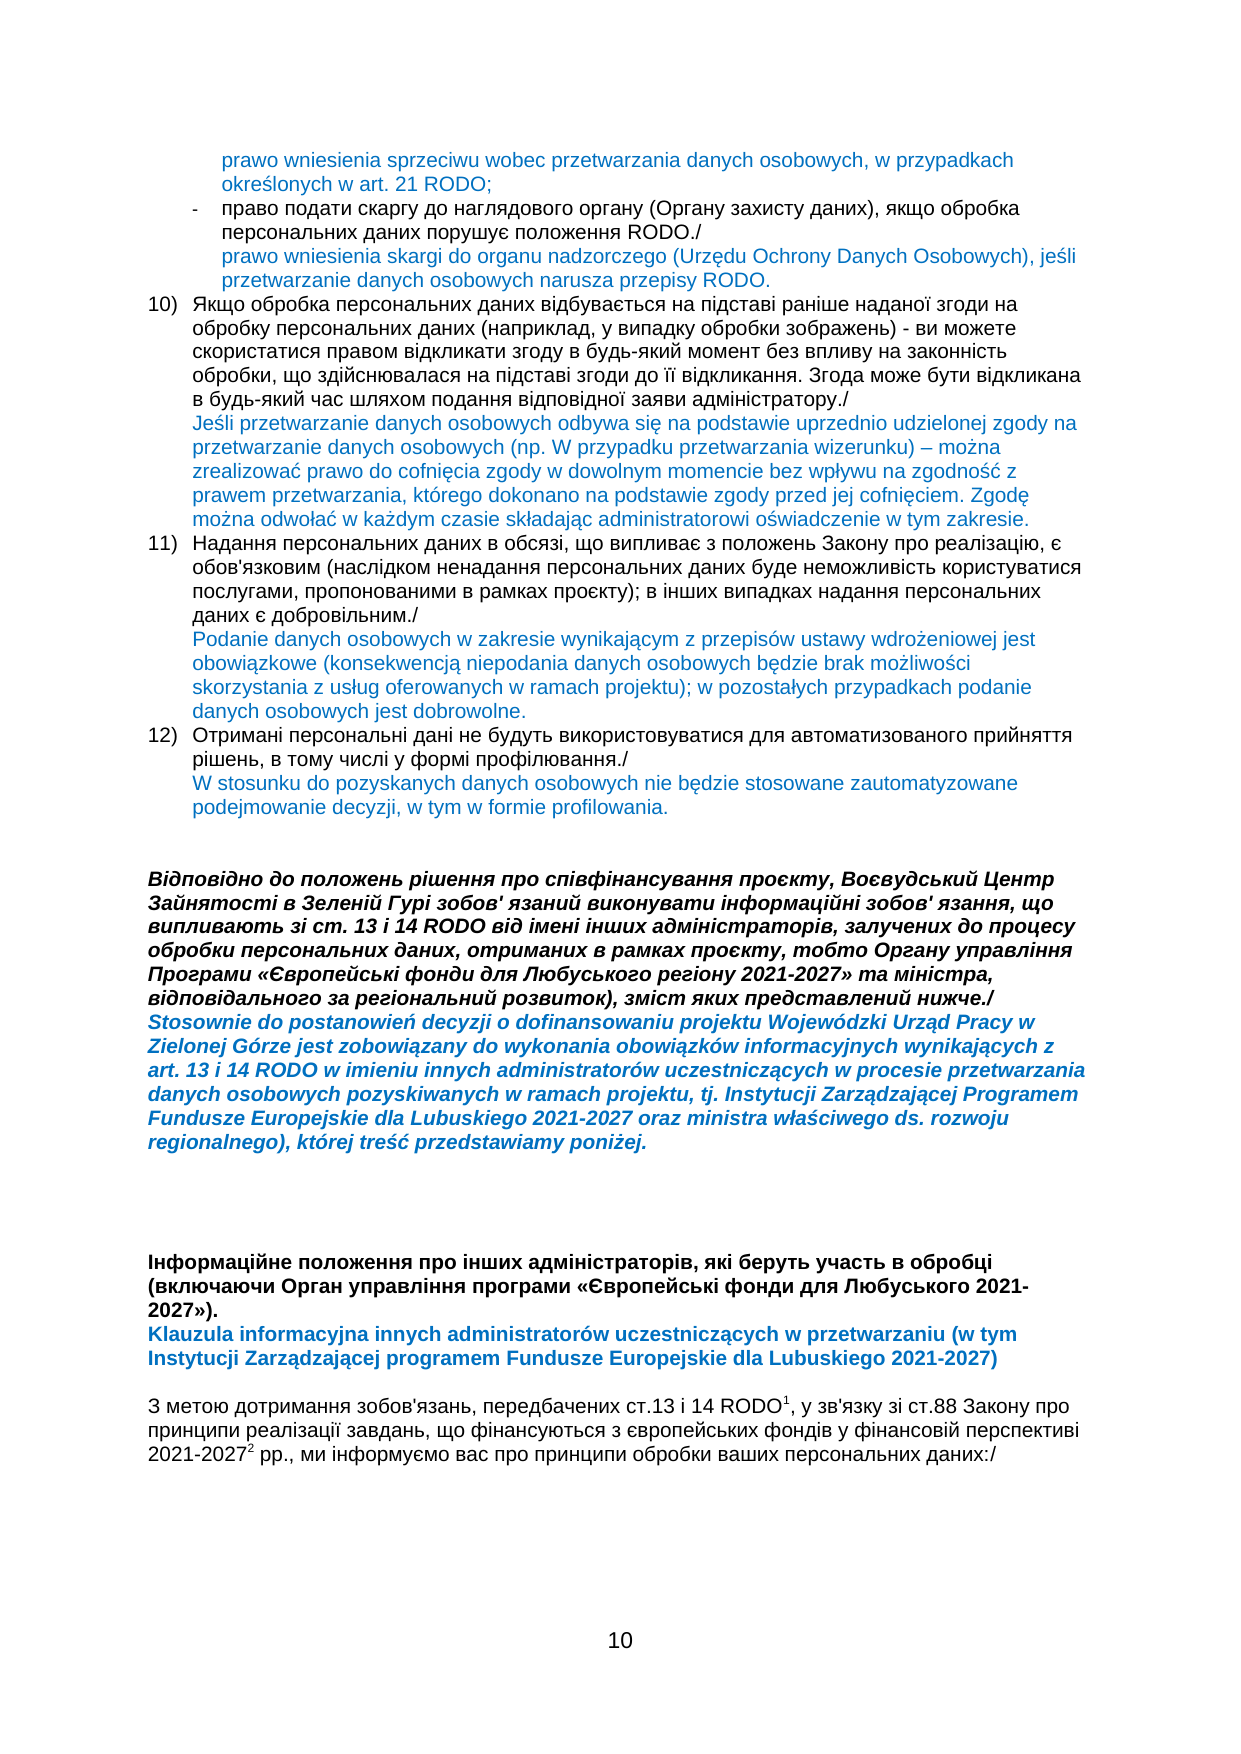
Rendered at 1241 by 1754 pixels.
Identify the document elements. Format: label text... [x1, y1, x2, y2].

list Надання персональних даних в обсязі, що випливає з положень Закону про реалізацію, є обов'язковим (наслідком ненадання персональних даних буде неможливість користуватися послугами, пропонованими в рамках проєкту); в інших випадках надання персональних даних є добровільним./ [148, 531, 1093, 627]
text Stosownie do postanowień decyzji o dofinansowaniu projektu Wojewódzki Urząd Pracy w Zielonej Górze jest zobowiązany do wykonania obowiązków informacyjnych wynikających z art. 13 i 14 RODO w imieniu innych administratorów uczestniczących w procesie przetwarzania danych osobowych pozyskiwanych w ramach projektu, tj. Instytucji Zarządzającej Programem Fundusze Europejskie dla Lubuskiego 2021-2027 oraz ministra właściwego ds. rozwoju regionalnego), której treść przedstawiamy poniżej. [148, 1010, 1093, 1154]
text Podanie danych osobowych w zakresie wynikającym z przepisów ustawy wdrożeniowej jest obowiązkowe (konsekwencją niepodania danych osobowych będzie brak możliwości skorzystania z usług oferowanych w ramach projektu); w pozostałych przypadkach podanie danych osobowych jest dobrowolne. [192, 627, 1093, 723]
list Отримані персональні дані не будуть використовуватися для автоматизованого прийняття рішень, в тому числі у формі профілювання./ [148, 723, 1093, 771]
text Відповідно до положень рішення про співфінансування проєкту, Воєвудський Центр Зайнятості в Зеленій Гурі зобов' язаний виконувати інформаційні зобов' язання, що випливають зі ст. 13 і 14 RODO від імені інших адміністраторів, залучених до процесу обробки персональних даних, отриманих в рамках проєкту, тобто Органу управління Програми «Європейські фонди для Любуського регіону 2021-2027» та міністра, відповідального за регіональний розвиток), зміст яких представлений нижче./ [148, 866, 1093, 1010]
list Jeśli przetwarzanie danych osobowych odbywa się na podstawie uprzednio udzielonej zgody na przetwarzanie danych osobowych (np. W przypadku przetwarzania wizerunku) – można zrealizować prawo do cofnięcia zgody w dowolnym momencie bez wpływu na zgodność z prawem przetwarzania, którego dokonano na podstawie zgody przed jej cofnięciem. Zgodę można odwołać w każdym czasie składając administratorowi oświadczenie w tym zakresie. [192, 411, 1093, 531]
text Інформаційне положення про інших адміністраторів, які беруть участь в обробці (включаючи Орган управління програми «Європейські фонди для Любуського 2021-2027»). [148, 1250, 1093, 1322]
text З метою дотримання зобов'язань, передбачених ст.13 і 14 RODO1, у зв'язку зі ст.88 Закону про принципи реалізації завдань, що фінансуються з європейських фондів у фінансовій перспективі 2021-20272 рр., ми інформуємо вас про принципи обробки ваших персональних даних:/ [148, 1393, 1093, 1465]
text W stosunku do pozyskanych danych osobowych nie będzie stosowane zautomatyzowane podejmowanie decyzji, w tym w formie profilowania. [192, 771, 1093, 818]
list prawo wniesienia skargi do organu nadzorczego (Urzędu Ochrony Danych Osobowych), jeśli przetwarzanie danych osobowych narusza przepisy RODO. [221, 243, 1093, 291]
text Klauzula informacyjna innych administratorów uczestniczących w przetwarzaniu (w tym Instytucji Zarządzającej programem Fundusze Europejskie dla Lubuskiego 2021-2027) [148, 1322, 1093, 1369]
list Якщо обробка персональних даних відбувається на підставі раніше наданої згоди на обробку персональних даних (наприклад, у випадку обробки зображень) - ви можете скористатися правом відкликати згоду в будь-який момент без впливу на законність обробки, що здійснювалася на підставі згоди до її відкликання. Згода може бути відкликана в будь-який час шляхом подання відповідної заяви адміністратору./ [148, 291, 1093, 411]
list право подати скаргу до наглядового органу (Органу захисту даних), якщо обробка персональних даних порушує положення RODO./ [192, 196, 1093, 243]
text prawo wniesienia sprzeciwu wobec przetwarzania danych osobowych, w przypadkach określonych w art. 21 RODO; [221, 148, 1093, 196]
